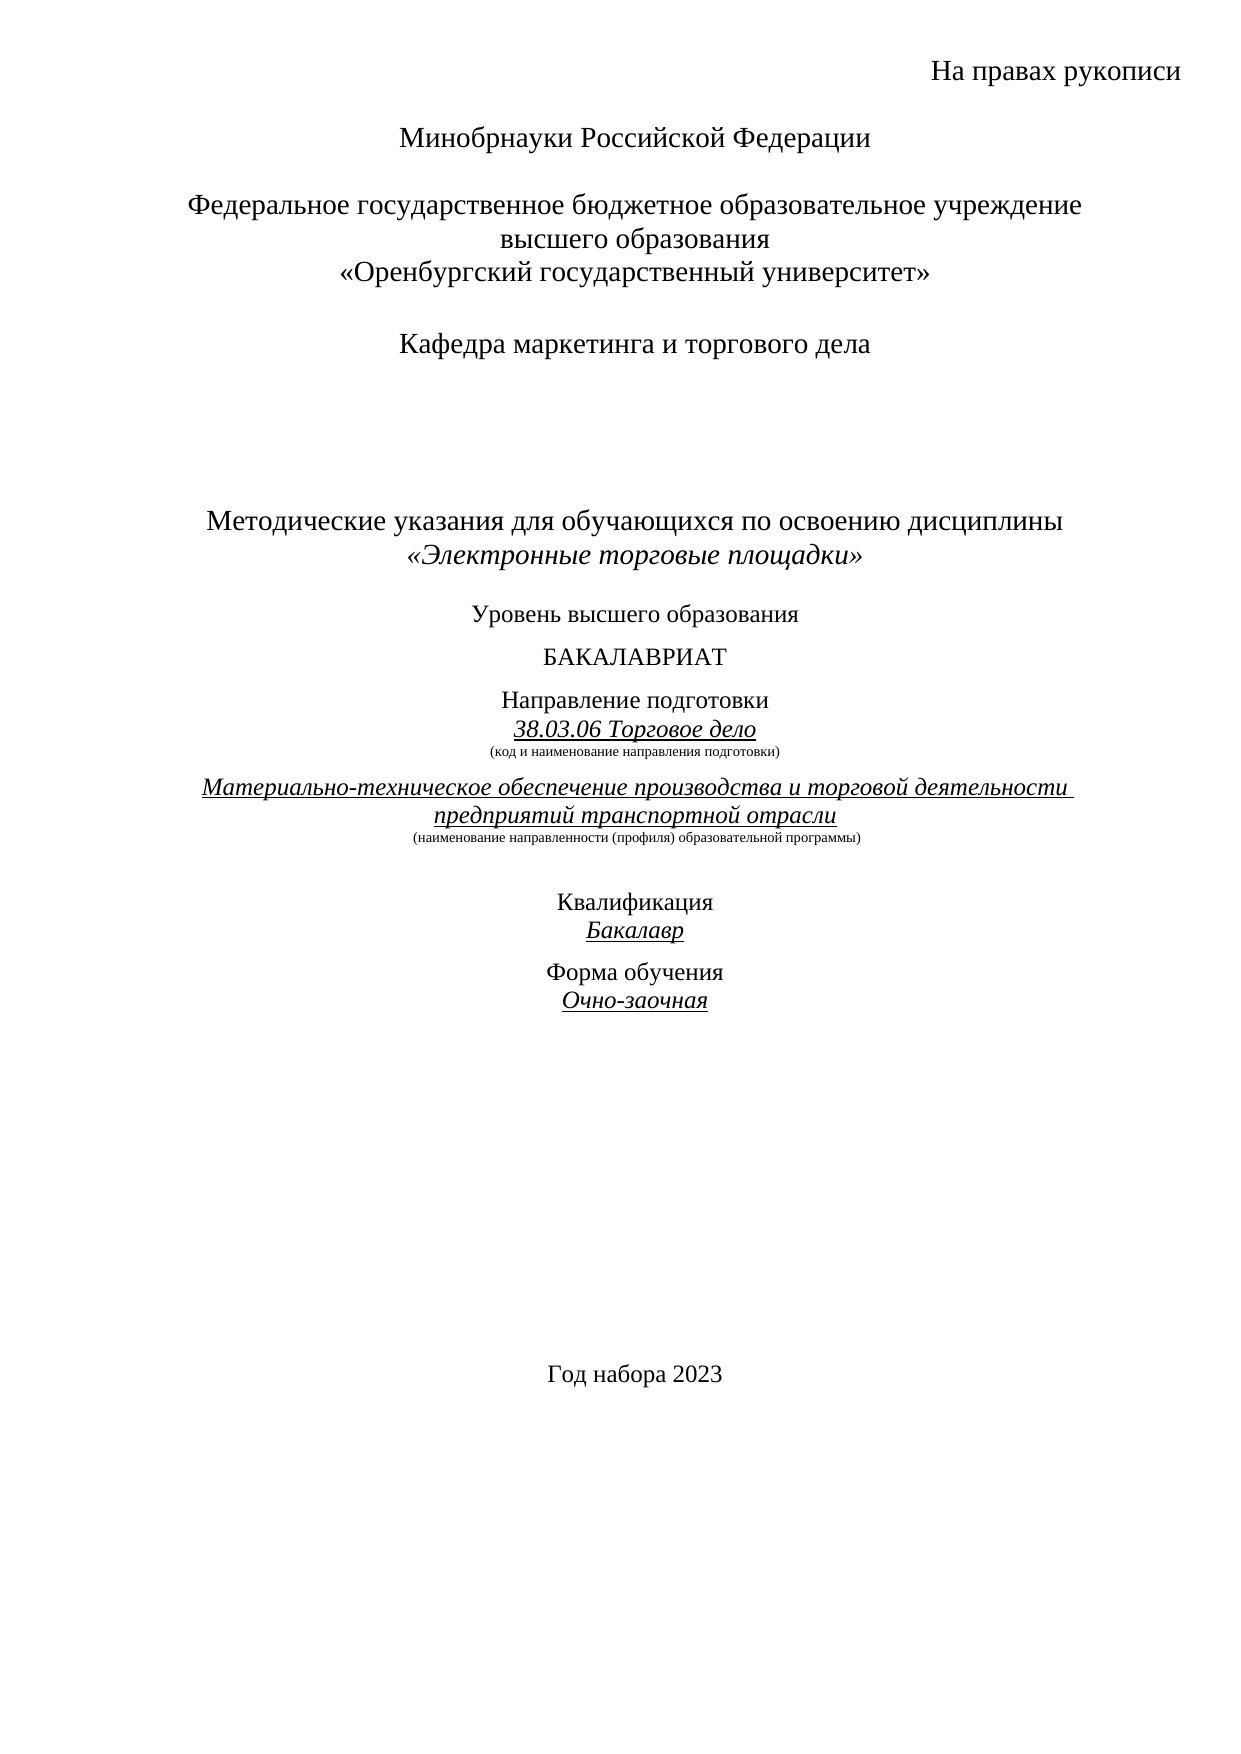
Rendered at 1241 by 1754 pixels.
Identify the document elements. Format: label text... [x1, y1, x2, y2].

text «Электронные торговые площадки» [88, 537, 1181, 571]
text Очно-заочная [88, 986, 1181, 1014]
text Форма обучения [88, 957, 1181, 986]
text 38.03.06 Торговое дело [88, 714, 1181, 743]
text БАКАЛАВРИАТ [88, 642, 1181, 671]
text Минобрнауки Российской Федерации [88, 120, 1181, 154]
text Бакалавр [88, 916, 1181, 944]
text Квалификация [88, 887, 1181, 916]
text Кафедра маркетинга и торгового дела [88, 326, 1181, 360]
text Уровень высшего образования [88, 599, 1181, 628]
text Федеральное государственное бюджетное образовательное учреждение [88, 187, 1181, 221]
text Направление подготовки [88, 686, 1181, 714]
text На правах рукописи [88, 53, 1181, 87]
text предприятий транспортной отрасли [88, 801, 1181, 829]
text Год набора 2023 [88, 1359, 1181, 1388]
text (наименование направленности (профиля) образовательной программы) [88, 829, 1181, 858]
text (код и наименование направления подготовки) [88, 743, 1181, 772]
text «Оренбургский государственный университет» [88, 254, 1181, 288]
text Материально-техническое обеспечение производства и торговой деятельности [88, 772, 1181, 801]
text высшего образования [88, 221, 1181, 254]
text Методические указания для обучающихся по освоению дисциплины [88, 503, 1181, 537]
